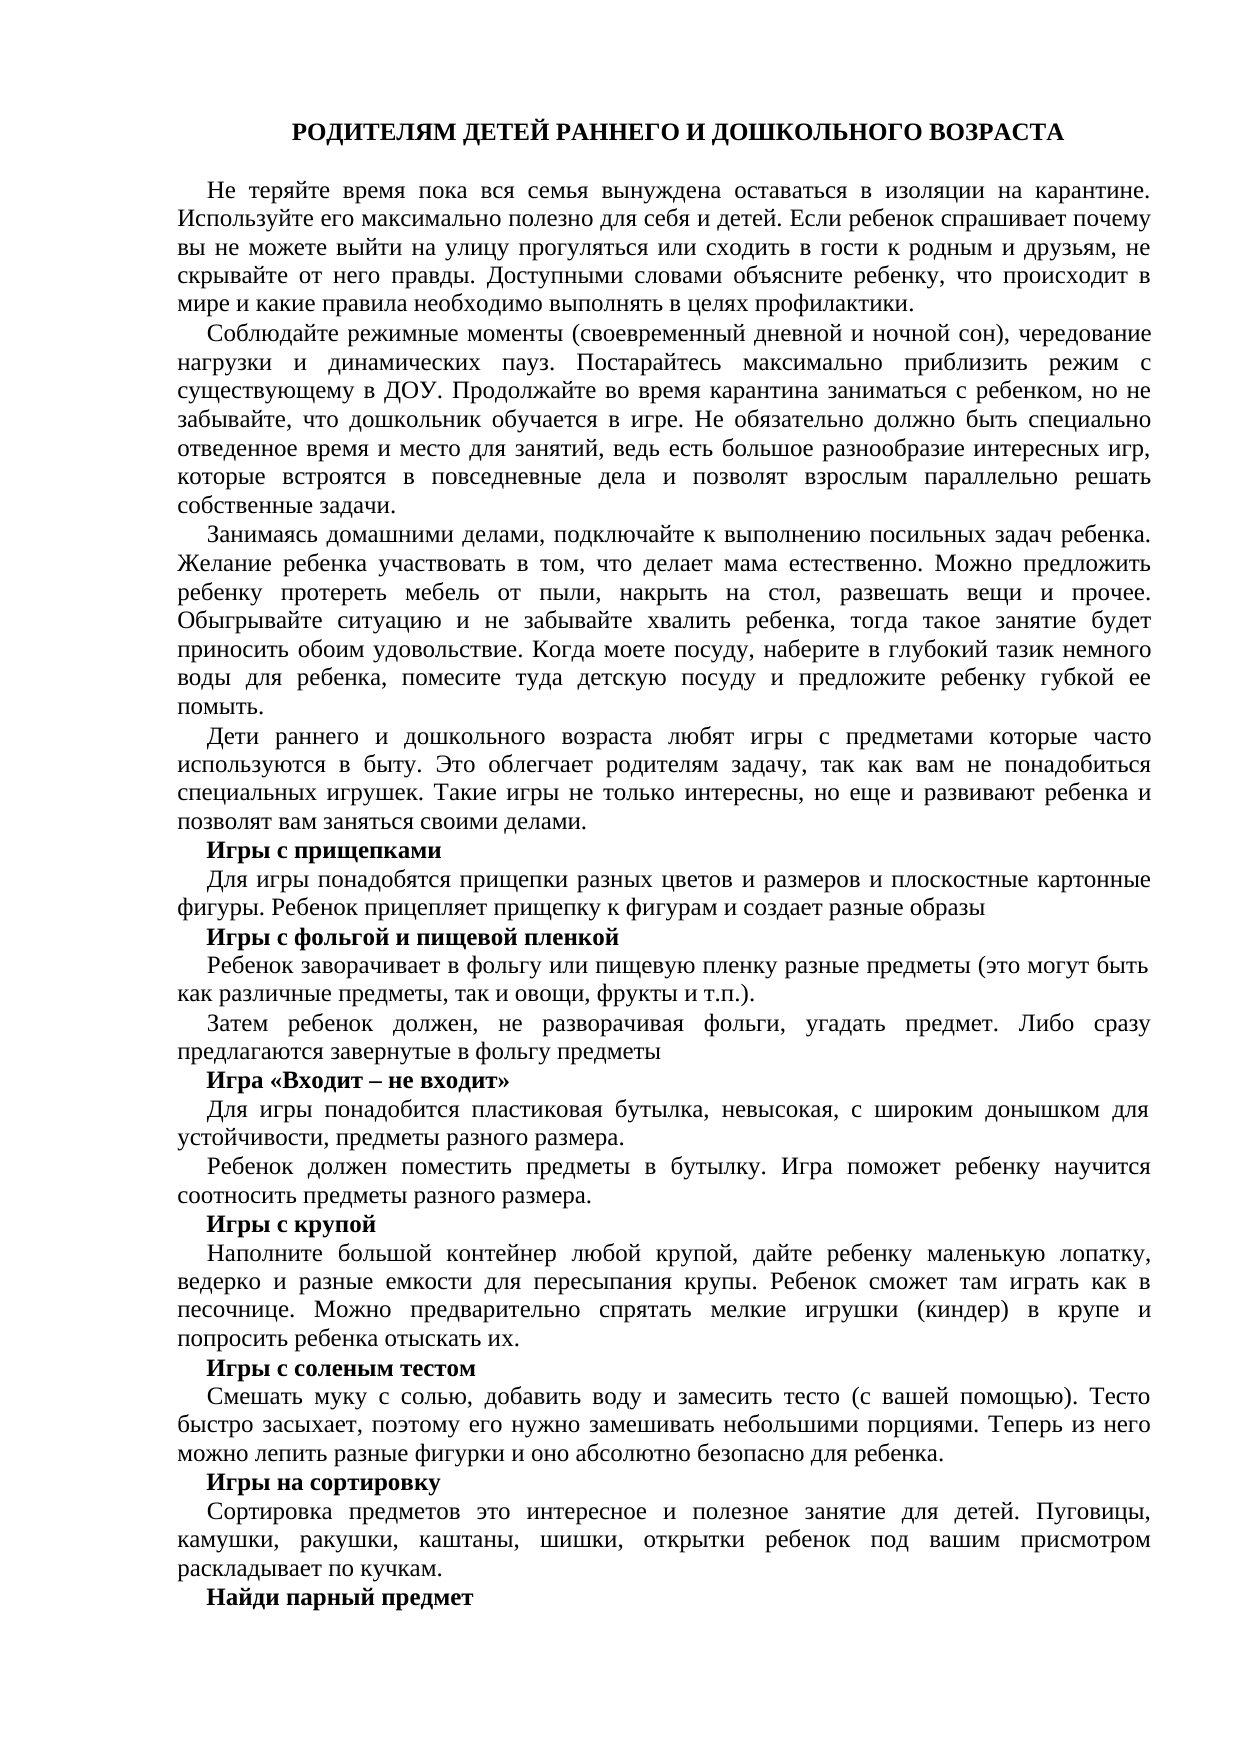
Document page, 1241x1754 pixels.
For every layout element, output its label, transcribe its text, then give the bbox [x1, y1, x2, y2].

text Найди парный предмет [206, 1582, 1152, 1611]
text РОДИТЕЛЯМ ДЕТЕЙ РАННЕГО И ДОШКОЛЬНОГО ВОЗРАСТА [150, 117, 1206, 146]
text Ребенок должен поместить предметы в бутылку. Игра поможет ребенку научится соотносить предметы разного размера. [177, 1152, 1152, 1208]
text Игры с соленым тестом [206, 1353, 1152, 1381]
text Смешать муку с солью, добавить воду и замесить тесто (с вашей помощью). Тесто быстро засыхает, поэтому его нужно замешивать небольшими порциями. Теперь из него можно лепить разные фигурки и оно абсолютно безопасно для ребенка. [177, 1382, 1152, 1467]
text Дети раннего и дошкольного возраста любят игры с предметами которые часто используются в быту. Это облегчает родителям задачу, так как вам не понадобиться специальных игрушек. Такие игры не только интересны, но еще и развивают ребенка и позволят вам заняться своими делами. [177, 722, 1152, 834]
text Игры на сортировку [206, 1467, 1152, 1496]
text Наполните большой контейнер любой крупой, дайте ребенку маленькую лопатку, ведерко и разные емкости для пересыпания крупы. Ребенок сможет там играть как в песочнице. Можно предварительно спрятать мелкие игрушки (киндер) в крупе и попросить ребенка отыскать их. [177, 1239, 1152, 1352]
text Соблюдайте режимные моменты (своевременный дневной и ночной сон), чередование нагрузки и динамических пауз. Постарайтесь максимально приблизить режим с существующему в ДОУ. Продолжайте во время карантина заниматься с ребенком, но не забывайте, что дошкольник обучается в игре. Не обязательно должно быть специально отведенное время и место для занятий, ведь есть большое разнообразие интересных игр, которые встроятся в повседневные дела и позволят взрослым параллельно решать собственные задачи. [177, 319, 1152, 518]
text Сортировка предметов это интересное и полезное занятие для детей. Пуговицы, камушки, ракушки, каштаны, шишки, открытки ребенок под вашим присмотром раскладывает по кучкам. [177, 1497, 1152, 1581]
text Занимаясь домашними делами, подключайте к выполнению посильных задач ребенка. Желание ребенка участвовать в том, что делает мама естественно. Можно предложить ребенку протереть мебель от пыли, накрыть на стол, развешать вещи и прочее. Обыгрывайте ситуацию и не забывайте хвалить ребенка, тогда такое занятие будет приносить обоим удовольствие. Когда моете посуду, наберите в глубокий тазик немного воды для ребенка, помесите туда детскую посуду и предложите ребенку губкой ее помыть. [177, 520, 1152, 720]
text Не теряйте время пока вся семья вынуждена оставаться в изоляции на карантине. Используйте его максимально полезно для себя и детей. Если ребенок спрашивает почему вы не можете выйти на улицу прогуляться или сходить в гости к родным и друзьям, не скрывайте от него правды. Доступными словами объясните ребенку, что происходит в мире и какие правила необходимо выполнять в целях профилактики. [177, 176, 1152, 317]
text Затем ребенок должен, не разворачивая фольги, угадать предмет. Либо сразу предлагаются завернутые в фольгу предметы [177, 1009, 1152, 1064]
text Игра «Входит – не входит» [206, 1066, 1152, 1094]
text Игры с крупой [206, 1209, 1152, 1238]
text Для игры понадобятся прищепки разных цветов и размеров и плоскостные картонные фигуры. Ребенок прицепляет прищепку к фигурам и создает разные образы [177, 865, 1152, 921]
text Игры с фольгой и пищевой пленкой [206, 922, 1152, 950]
text Игры с прищепками [206, 836, 1152, 864]
text Для игры понадобится пластиковая бутылка, невысокая, с широким донышком для устойчивости, предметы разного размера. [177, 1095, 1150, 1151]
text Ребенок заворачивает в фольгу или пищевую пленку разные предметы (это могут быть как различные предметы, так и овощи, фрукты и т.п.). [177, 951, 1150, 1007]
